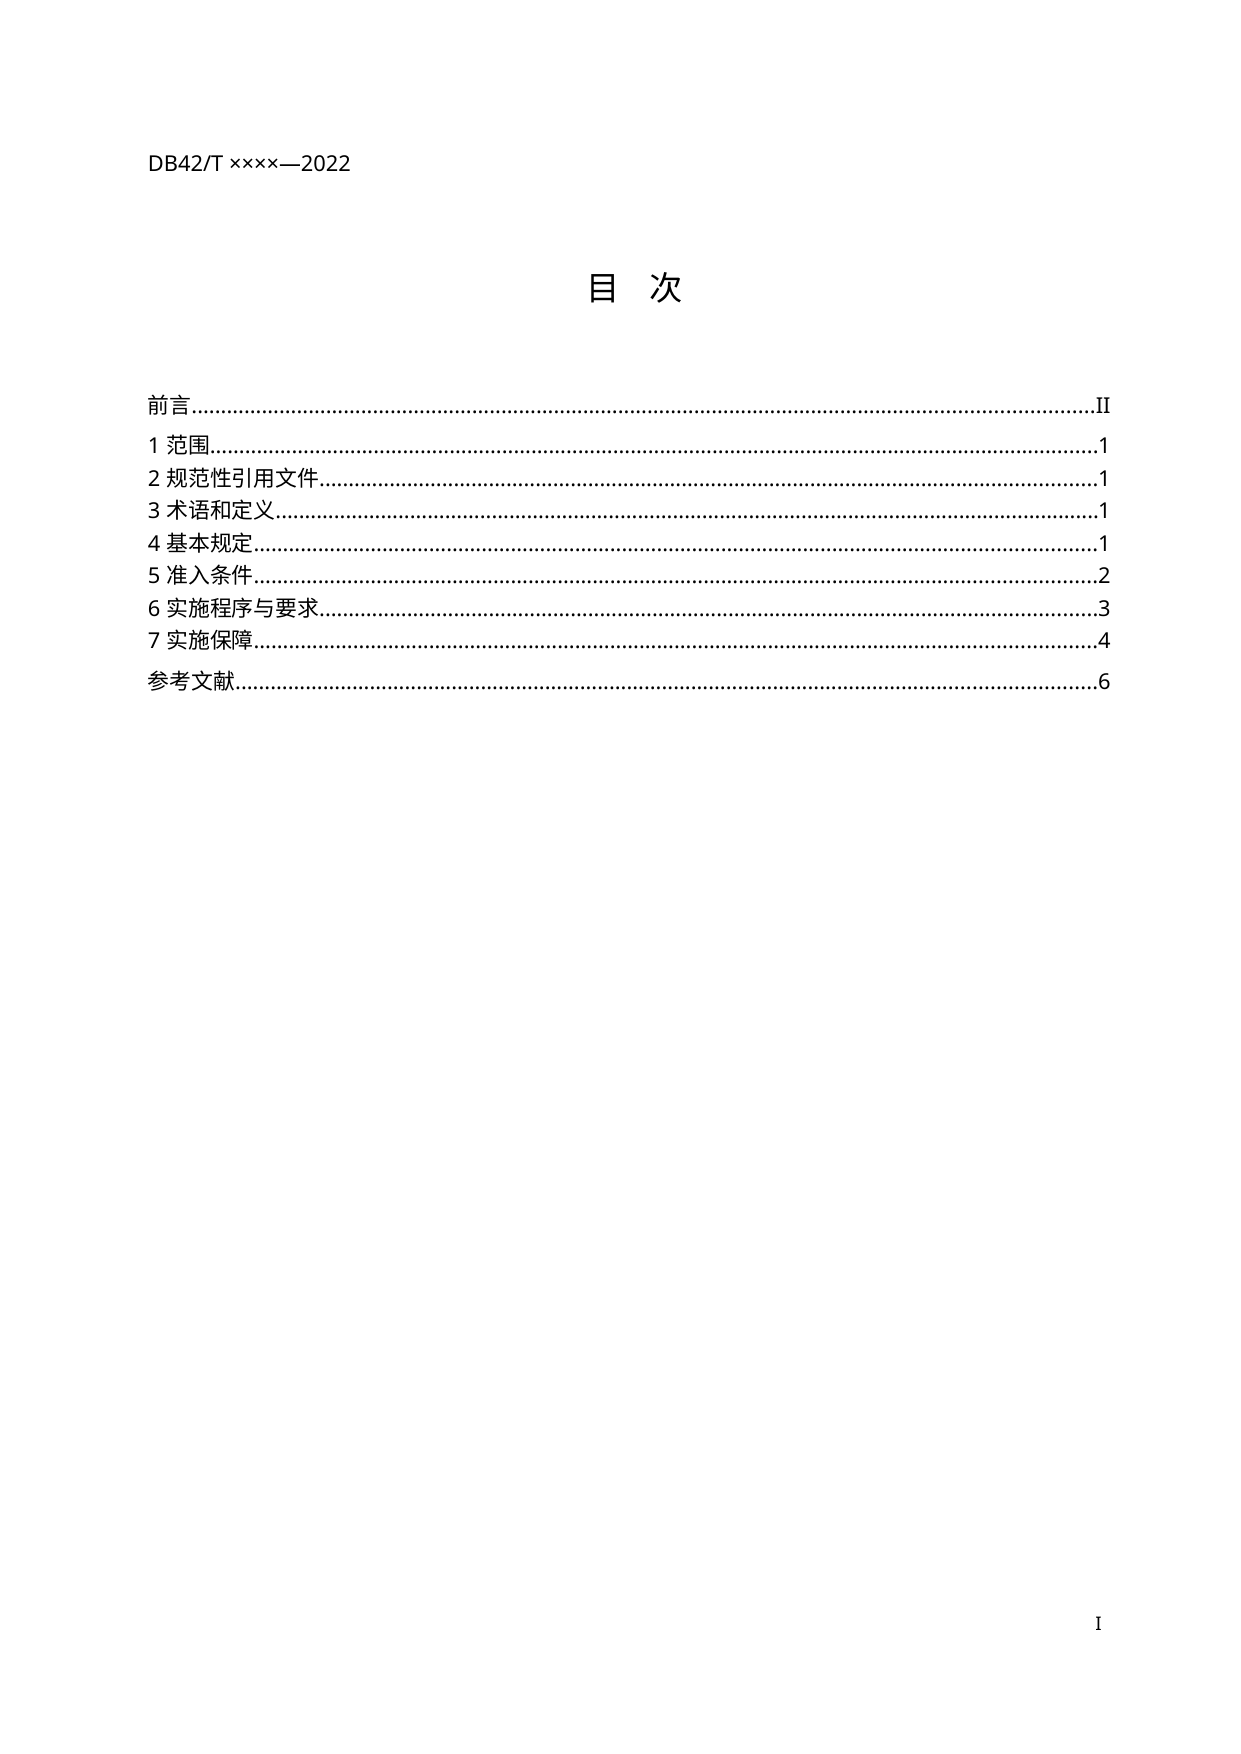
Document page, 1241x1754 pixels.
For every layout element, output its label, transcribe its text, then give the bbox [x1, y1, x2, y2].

text 目 次 [148, 254, 1122, 319]
